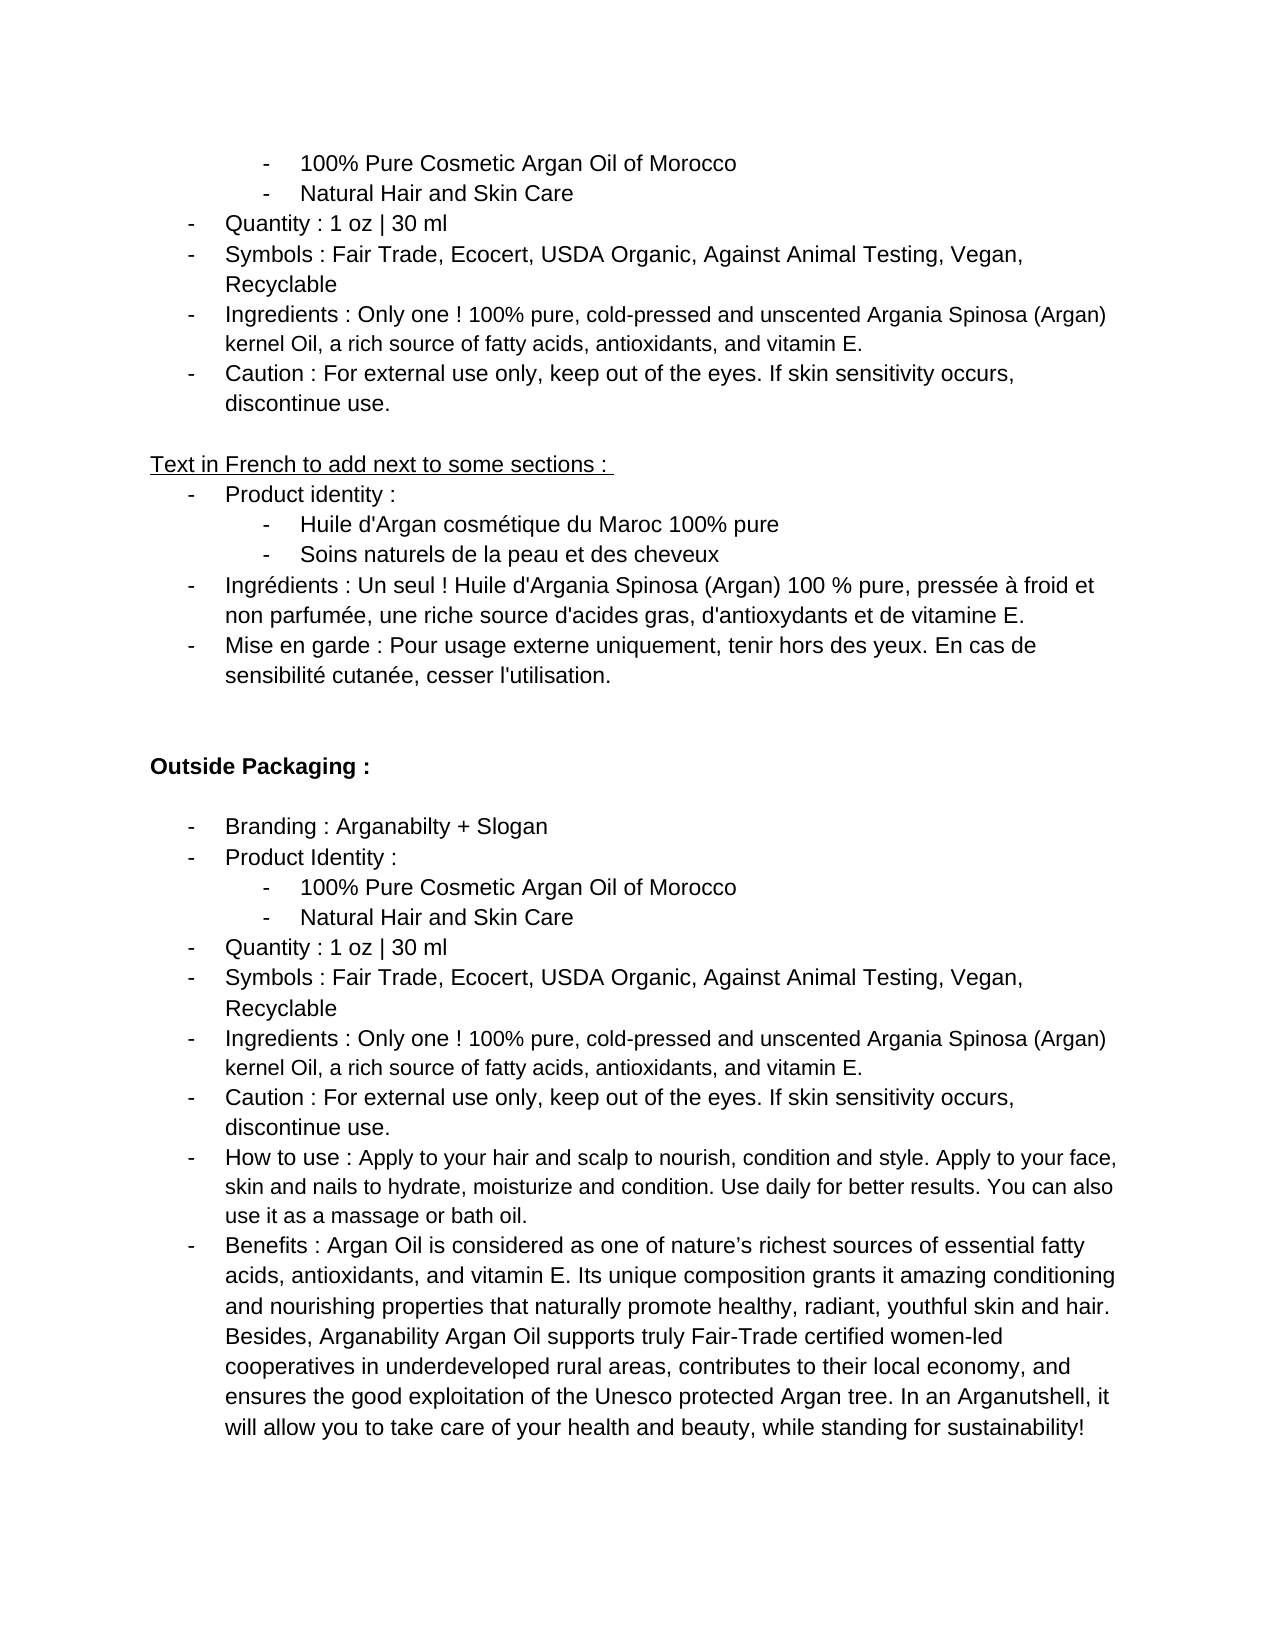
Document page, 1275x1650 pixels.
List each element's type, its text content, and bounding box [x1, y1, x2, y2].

list Quantity : 1 oz | 30 ml [187, 934, 1125, 960]
list How to use : Apply to your hair and scalp to nourish, condition and style. Apply to your face, skin and nails to hydrate, moisturize and condition. Use daily for better results. You can also use it as a massage or bath oil. [187, 1144, 1125, 1228]
text Outside Packaging : [150, 753, 1125, 779]
list Huile d'Argan cosmétique du Maroc 100% pure [262, 511, 1125, 537]
list Ingrédients : Un seul ! Huile d'Argania Spinosa (Argan) 100 % pure, pressée à froid et non parfumée, une riche source d'acides gras, d'antioxydants et de vitamine E. [187, 572, 1125, 628]
list Product Identity : [187, 843, 1125, 870]
list Natural Hair and Skin Care [262, 180, 1125, 207]
text Text in French to add next to some sections : [150, 451, 1125, 477]
list Mise en garde : Pour usage externe uniquement, tenir hors des yeux. En cas de sensibilité cutanée, cesser l'utilisation. [187, 632, 1125, 688]
list Product identity : [187, 481, 1125, 507]
list Symbols : Fair Trade, Ecocert, USDA Organic, Against Animal Testing, Vegan, Recyclable [187, 964, 1125, 1021]
list 100% Pure Cosmetic Argan Oil of Morocco [262, 874, 1125, 900]
list Branding : Arganabilty + Slogan [187, 813, 1125, 839]
list Benefits : Argan Oil is considered as one of nature’s richest sources of essential fatty acids, antioxidants, and vitamin E. Its unique composition grants it amazing conditioning and nourishing properties that naturally promote healthy, radiant, youthful skin and hair. Besides, Arganability Argan Oil supports truly Fair-Trade certified women-led cooperatives in underdeveloped rural areas, contributes to their local economy, and ensures the good exploitation of the Unesco protected Argan tree. In an Arganutshell, it will allow you to take care of your health and beauty, while standing for sustainability! [187, 1232, 1125, 1440]
list Caution : For external use only, keep out of the eyes. If skin sensitivity occurs, discontinue use. [187, 1084, 1125, 1140]
list Soins naturels de la peau et des cheveux [262, 541, 1125, 568]
list Quantity : 1 oz | 30 ml [187, 210, 1125, 237]
list Caution : For external use only, keep out of the eyes. If skin sensitivity occurs, discontinue use. [187, 360, 1125, 417]
list Ingredients : Only one ! 100% pure, cold-pressed and unscented Argania Spinosa (Argan) kernel Oil, a rich source of fatty acids, antioxidants, and vitamin E. [187, 1025, 1125, 1080]
list Symbols : Fair Trade, Ecocert, USDA Organic, Against Animal Testing, Vegan, Recyclable [187, 241, 1125, 297]
list 100% Pure Cosmetic Argan Oil of Morocco [262, 150, 1125, 176]
list Ingredients : Only one ! 100% pure, cold-pressed and unscented Argania Spinosa (Argan) kernel Oil, a rich source of fatty acids, antioxidants, and vitamin E. [187, 301, 1125, 356]
list Natural Hair and Skin Care [262, 904, 1125, 930]
